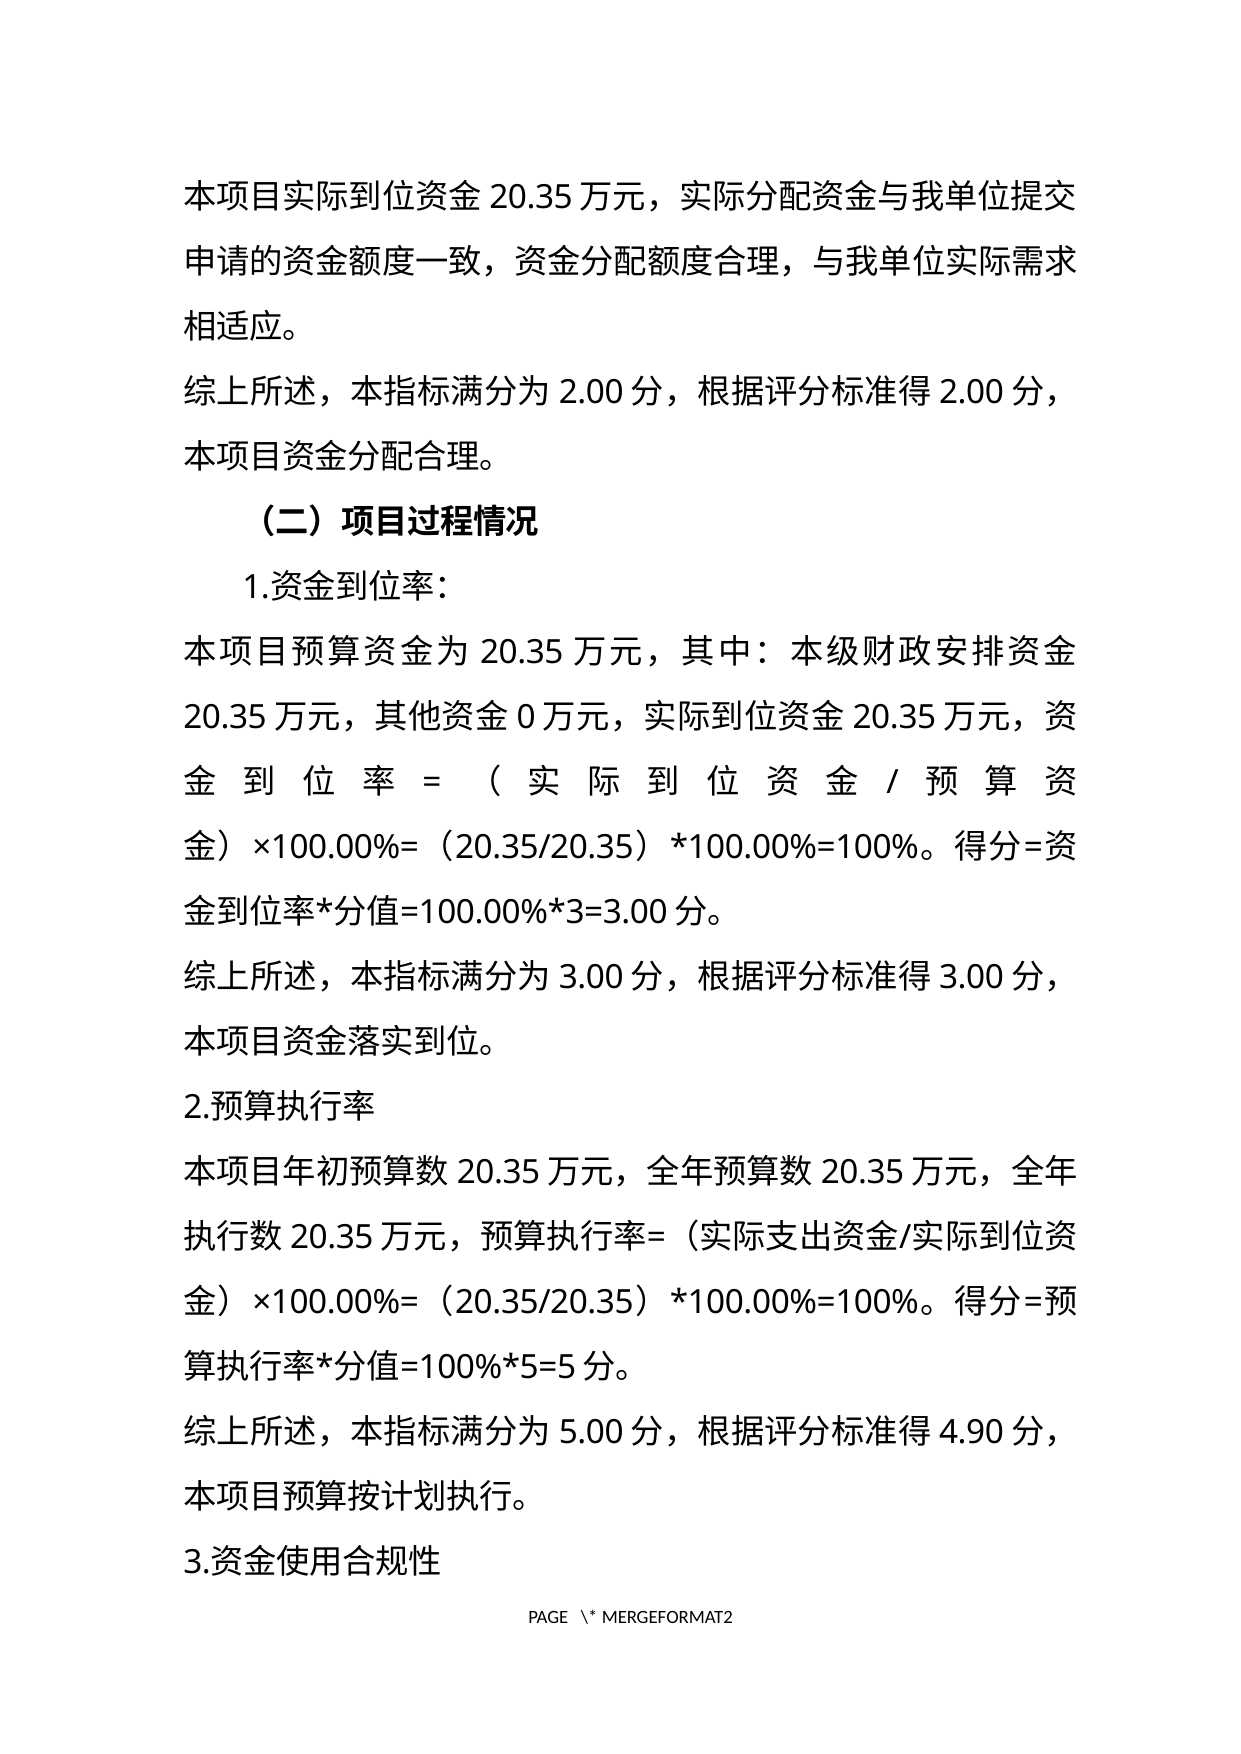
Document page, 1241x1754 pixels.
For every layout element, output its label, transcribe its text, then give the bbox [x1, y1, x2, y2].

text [183, 162, 1078, 487]
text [183, 552, 1078, 1592]
text （二）项目过程情况 [183, 487, 1078, 552]
